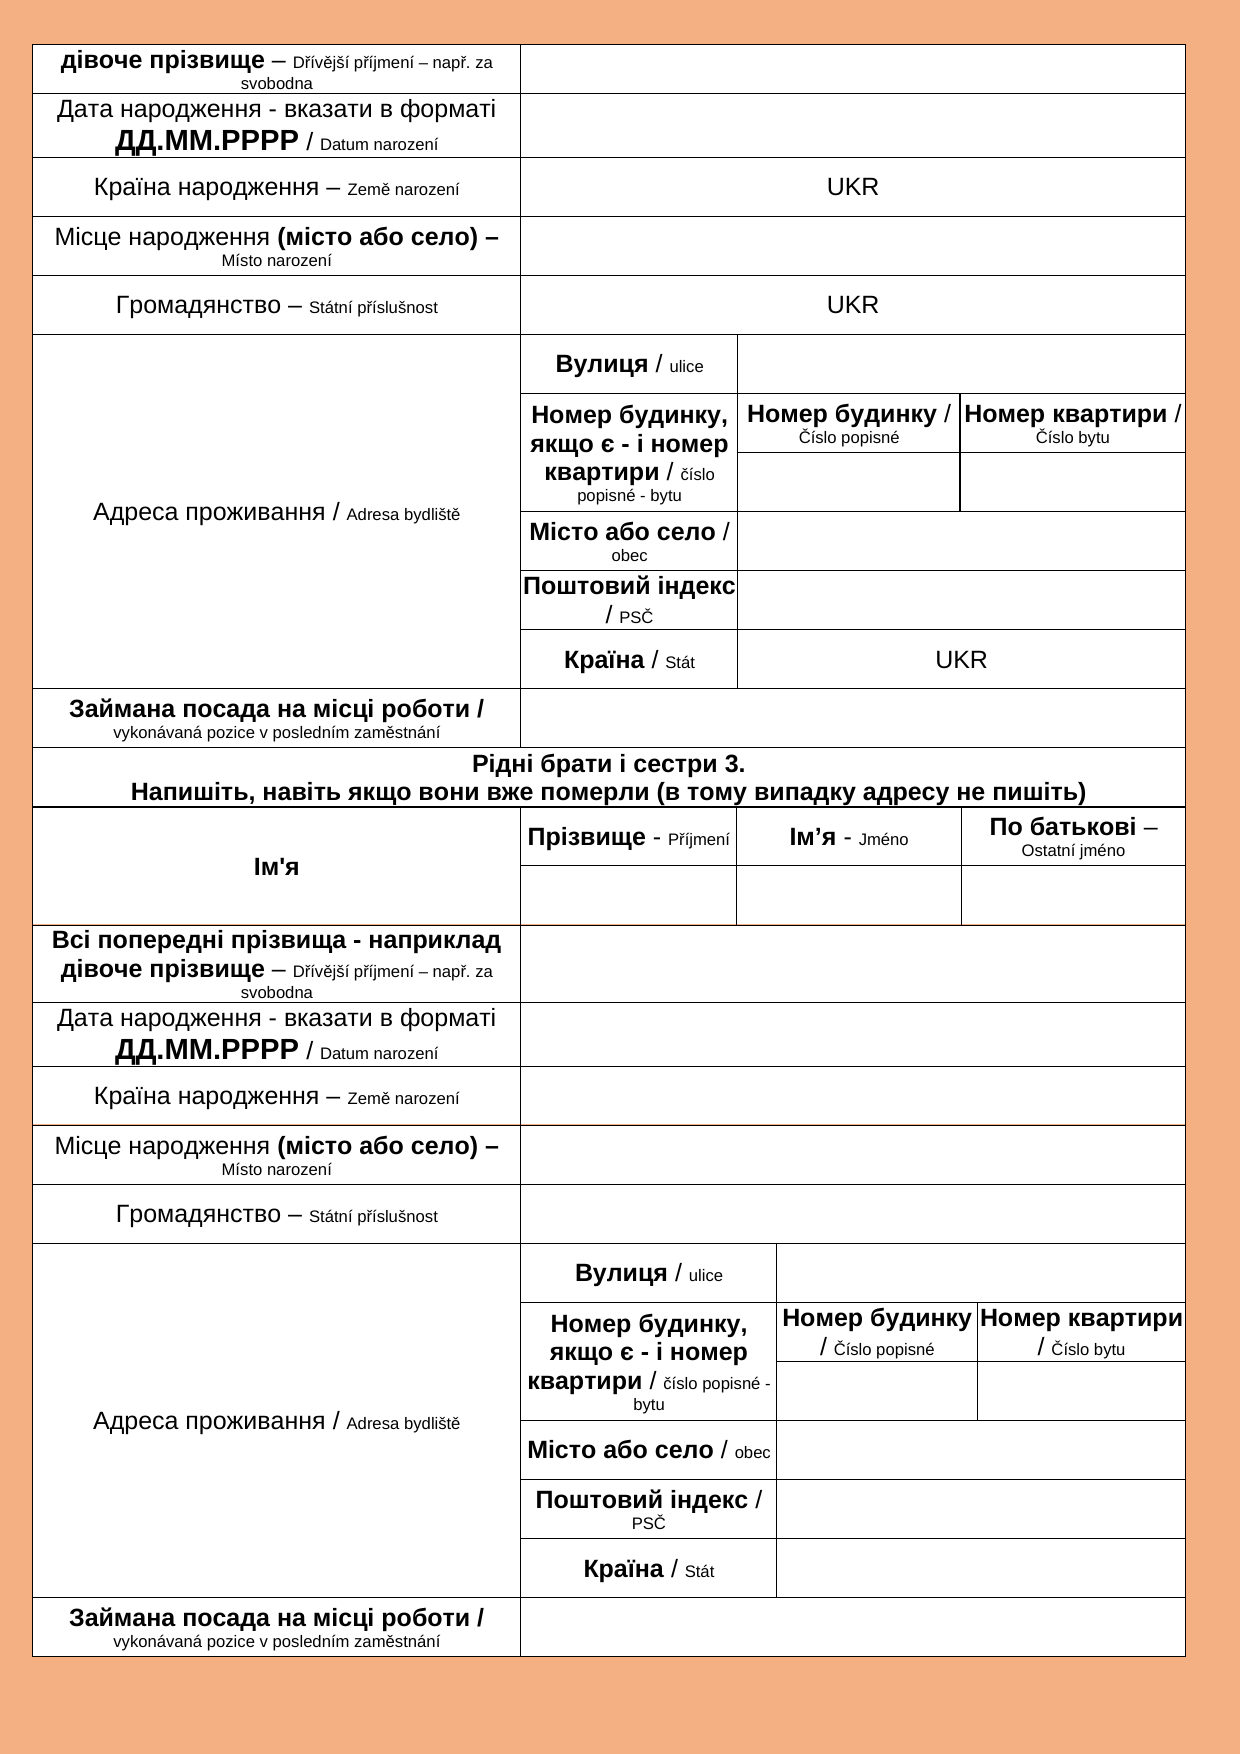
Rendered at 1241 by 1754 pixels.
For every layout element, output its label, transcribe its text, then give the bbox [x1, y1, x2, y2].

table_cell UKR [521, 158, 1185, 216]
table_cell Займана посада на місці роботи / vykonávaná pozice v posledním zaměstnání [33, 689, 520, 747]
table_cell Громадянство – Státní příslušnost [33, 276, 520, 334]
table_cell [33, 45, 520, 93]
table_cell [521, 1126, 1185, 1184]
table_cell Вулиця / ulice [521, 1244, 776, 1302]
table_cell [777, 1539, 1185, 1597]
table_cell Місто або село / obec [521, 512, 737, 570]
table_cell [738, 335, 1185, 393]
table_cell Місце народження (місто або село) – Místo narození [33, 1126, 520, 1184]
table_cell Країна / Stát [521, 1539, 776, 1597]
table_cell [978, 1362, 1185, 1420]
table_cell Рідні брати і сестри 3. Hапишіть, навіть якщо вони вже померли (в тому випадку адресу не пишіть) [33, 748, 1185, 806]
table_cell [521, 689, 1185, 747]
table_cell Адреса проживання / Adresa bydliště [33, 335, 520, 688]
table_cell [521, 1598, 1185, 1656]
table_cell Ім'я [33, 808, 520, 924]
table_cell [521, 1067, 1185, 1124]
table_cell Номер квартири / Číslo bytu [978, 1303, 1185, 1361]
table_cell Всі попередні прізвища - наприклад дівоче прізвище – Dřívější příjmení – např. za svobodna [33, 926, 520, 1002]
table_cell [737, 866, 961, 924]
table_cell UKR [738, 630, 1185, 688]
table_cell [521, 45, 1185, 93]
table_cell Місто або село / obec [521, 1421, 776, 1479]
table_cell [962, 866, 1185, 924]
table_cell [738, 571, 1185, 629]
table_cell [521, 1185, 1185, 1243]
table_cell [521, 94, 1185, 157]
table_cell [521, 1003, 1185, 1066]
table_cell Громадянство – Státní příslušnost [33, 1185, 520, 1243]
table_cell По батькові – Ostatní jméno [962, 808, 1185, 865]
table_cell Адреса проживання / Adresa bydliště [33, 1244, 520, 1597]
table_cell Місце народження (місто або село) – Místo narození [33, 217, 520, 275]
table_cell [777, 1480, 1185, 1538]
table_cell Країна / Stát [521, 630, 737, 688]
table_cell Дата народження - вказати в форматі ДД.ММ.РРРР / Datum narození [33, 94, 520, 157]
table_cell [777, 1362, 977, 1420]
table_cell [738, 512, 1185, 570]
table_cell Поштовий індекс / PSČ [521, 1480, 776, 1538]
table_cell Номер будинку, якщо є - і номер квартири / číslo popisné - bytu [521, 394, 737, 511]
table_cell Ім’я - Jméno [737, 808, 961, 865]
table_cell Прізвище - Příjmení [521, 808, 736, 865]
table_cell [521, 926, 1185, 1002]
table_cell [777, 1421, 1185, 1479]
table_cell Країна народження – Země narození [33, 158, 520, 216]
table_cell Номер будинку / Číslo popisné [738, 394, 959, 452]
table_cell [521, 217, 1185, 275]
table_cell Номер будинку, якщо є - і номер квартири / číslo popisné - bytu [521, 1303, 776, 1420]
table_cell Дата народження - вказати в форматі ДД.ММ.РРРР / Datum narození [33, 1003, 520, 1066]
table_cell [521, 866, 736, 924]
table_cell Номер будинку / Číslo popisné [777, 1303, 977, 1361]
table_cell [777, 1244, 1185, 1302]
table_cell Країна народження – Země narození [33, 1067, 520, 1124]
table_cell [961, 453, 1185, 511]
table_cell Займана посада на місці роботи / vykonávaná pozice v posledním zaměstnání [33, 1598, 520, 1656]
table_cell Вулиця / ulice [521, 335, 737, 393]
table_cell Поштовий індекс / PSČ [521, 571, 737, 629]
table_cell Номер квартири / Číslo bytu [961, 394, 1185, 452]
table_cell [738, 453, 959, 511]
table_cell UKR [521, 276, 1185, 334]
